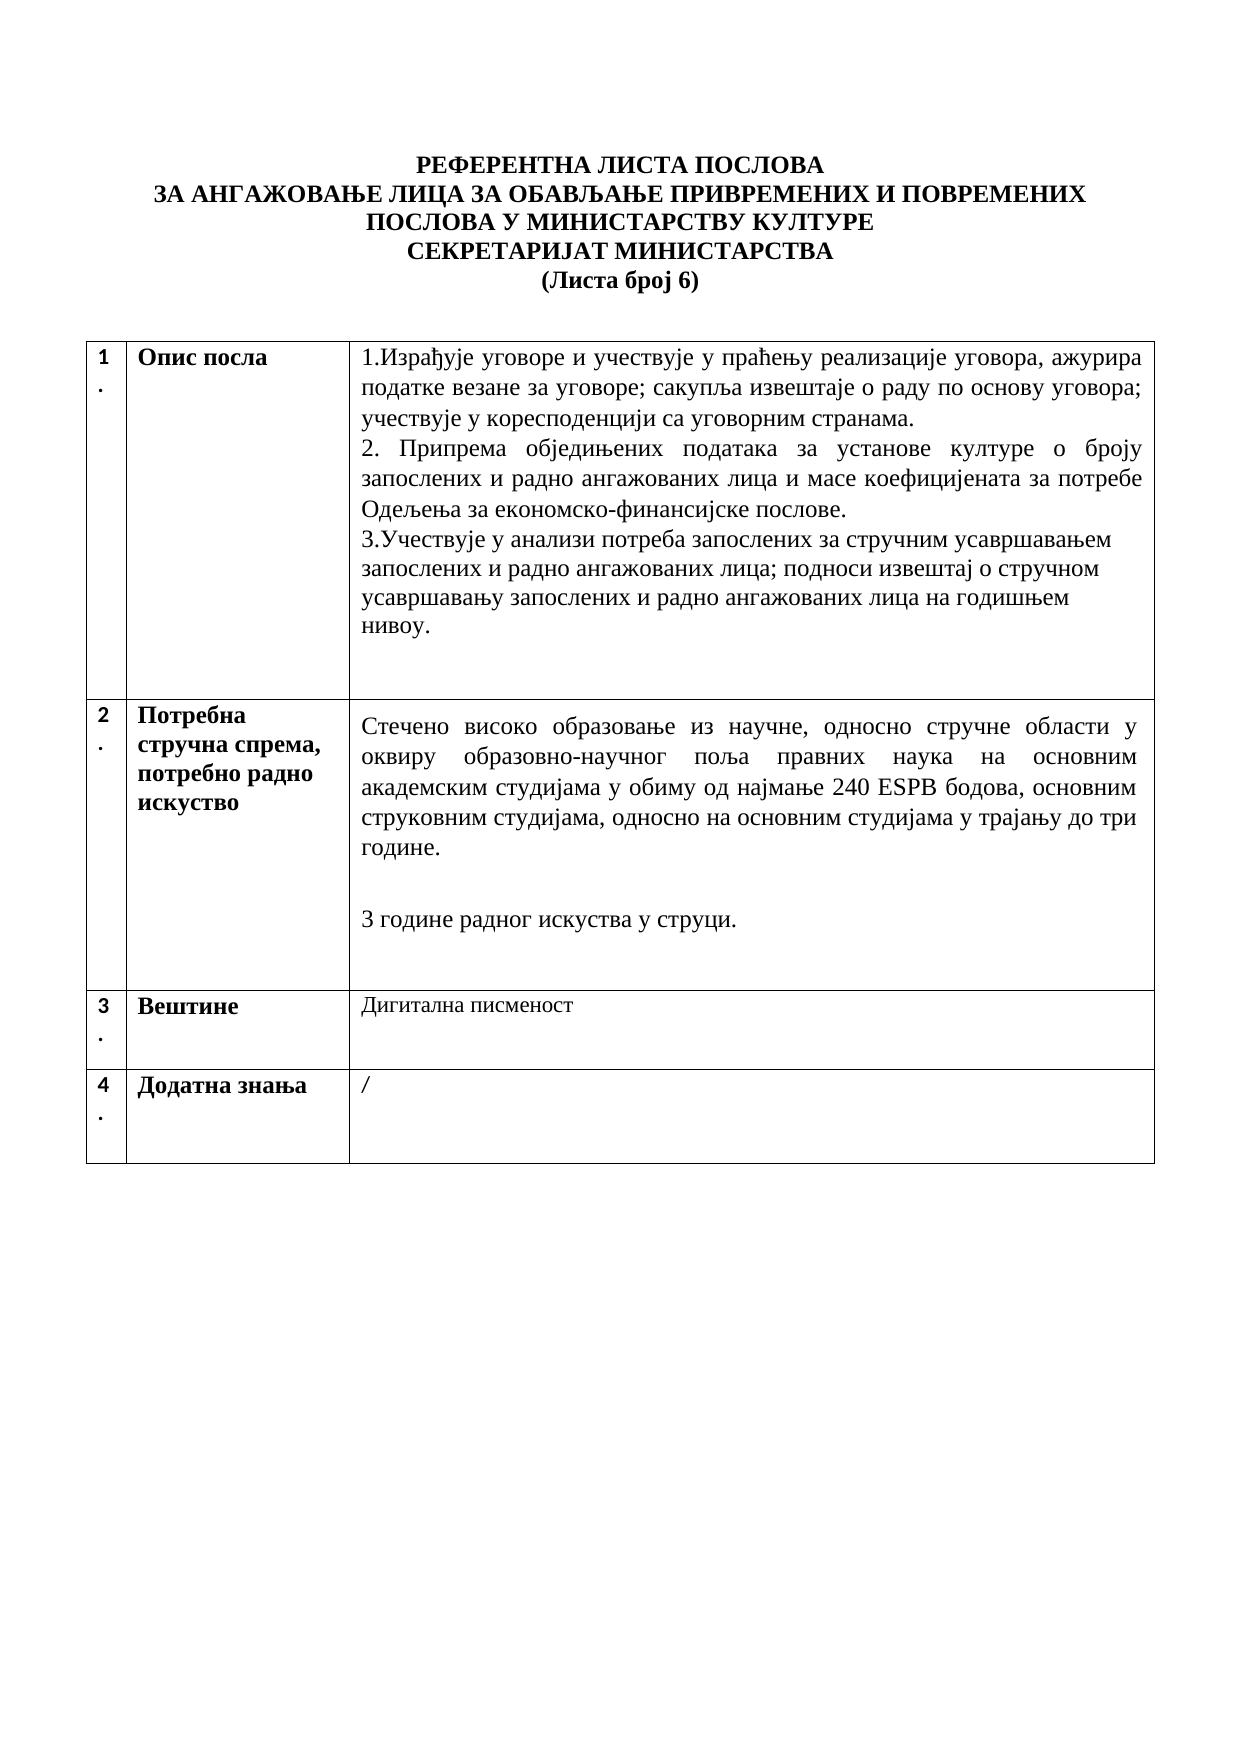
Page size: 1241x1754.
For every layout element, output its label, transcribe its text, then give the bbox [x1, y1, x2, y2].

text ЗА АНГАЖОВАЊЕ ЛИЦА ЗА ОБАВЉАЊЕ ПРИВРЕМЕНИХ И ПОВРЕМЕНИХ ПОСЛОВА У МИНИСТАРСТВУ КУЛТУРЕ [150, 179, 1090, 236]
text СЕКРЕТАРИЈАТ МИНИСТАРСТВА [150, 236, 1090, 265]
text РЕФЕРЕНТНА ЛИСТА ПОСЛОВА [150, 150, 1090, 179]
text (Листа број 6) [150, 265, 1090, 294]
table_cell Вештине [127, 991, 349, 1069]
table_cell / [350, 1070, 1154, 1163]
table_cell Додатна знања [127, 1070, 349, 1163]
table_cell Потребна стручна спрема, потребно радно искуство [127, 700, 349, 990]
table_cell 4. [87, 1070, 126, 1163]
table_header 1.Израђује уговоре и учествује у праћењу реализације уговора, ажурира податке везане за уговоре; сакупља извештаје о раду по основу уговора; учествује у коресподенцији са уговорним странама. 2. Припрема обједињених података за установе културе о броју запослених и радно ангажованих лица и масе коефицијената за потребе Одељења за економско-финансијске послове. 3.Учествује у анализи потреба запослених за стручним усавршавањем запослених и радно ангажованих лица; подноси извештај о стручном усавршавању запослених и радно ангажованих лица на годишњем нивоу. [350, 342, 1154, 699]
table_cell Стечено високо образовање из научне, односно стручне области у оквиру образовно-научног поља правних наука на основним академским студијама у обиму од најмање 240 ESPB бодова, основним струковним студијама, односно на основним студијама у трајању до три године. 3 године радног искуства у струци. [350, 700, 1154, 990]
table_cell 2. [87, 700, 126, 990]
table_cell Дигитална писменост [350, 991, 1154, 1069]
table_cell 3. [87, 991, 126, 1069]
table_header 1. [87, 342, 126, 699]
table_header Опис посла [127, 342, 349, 699]
